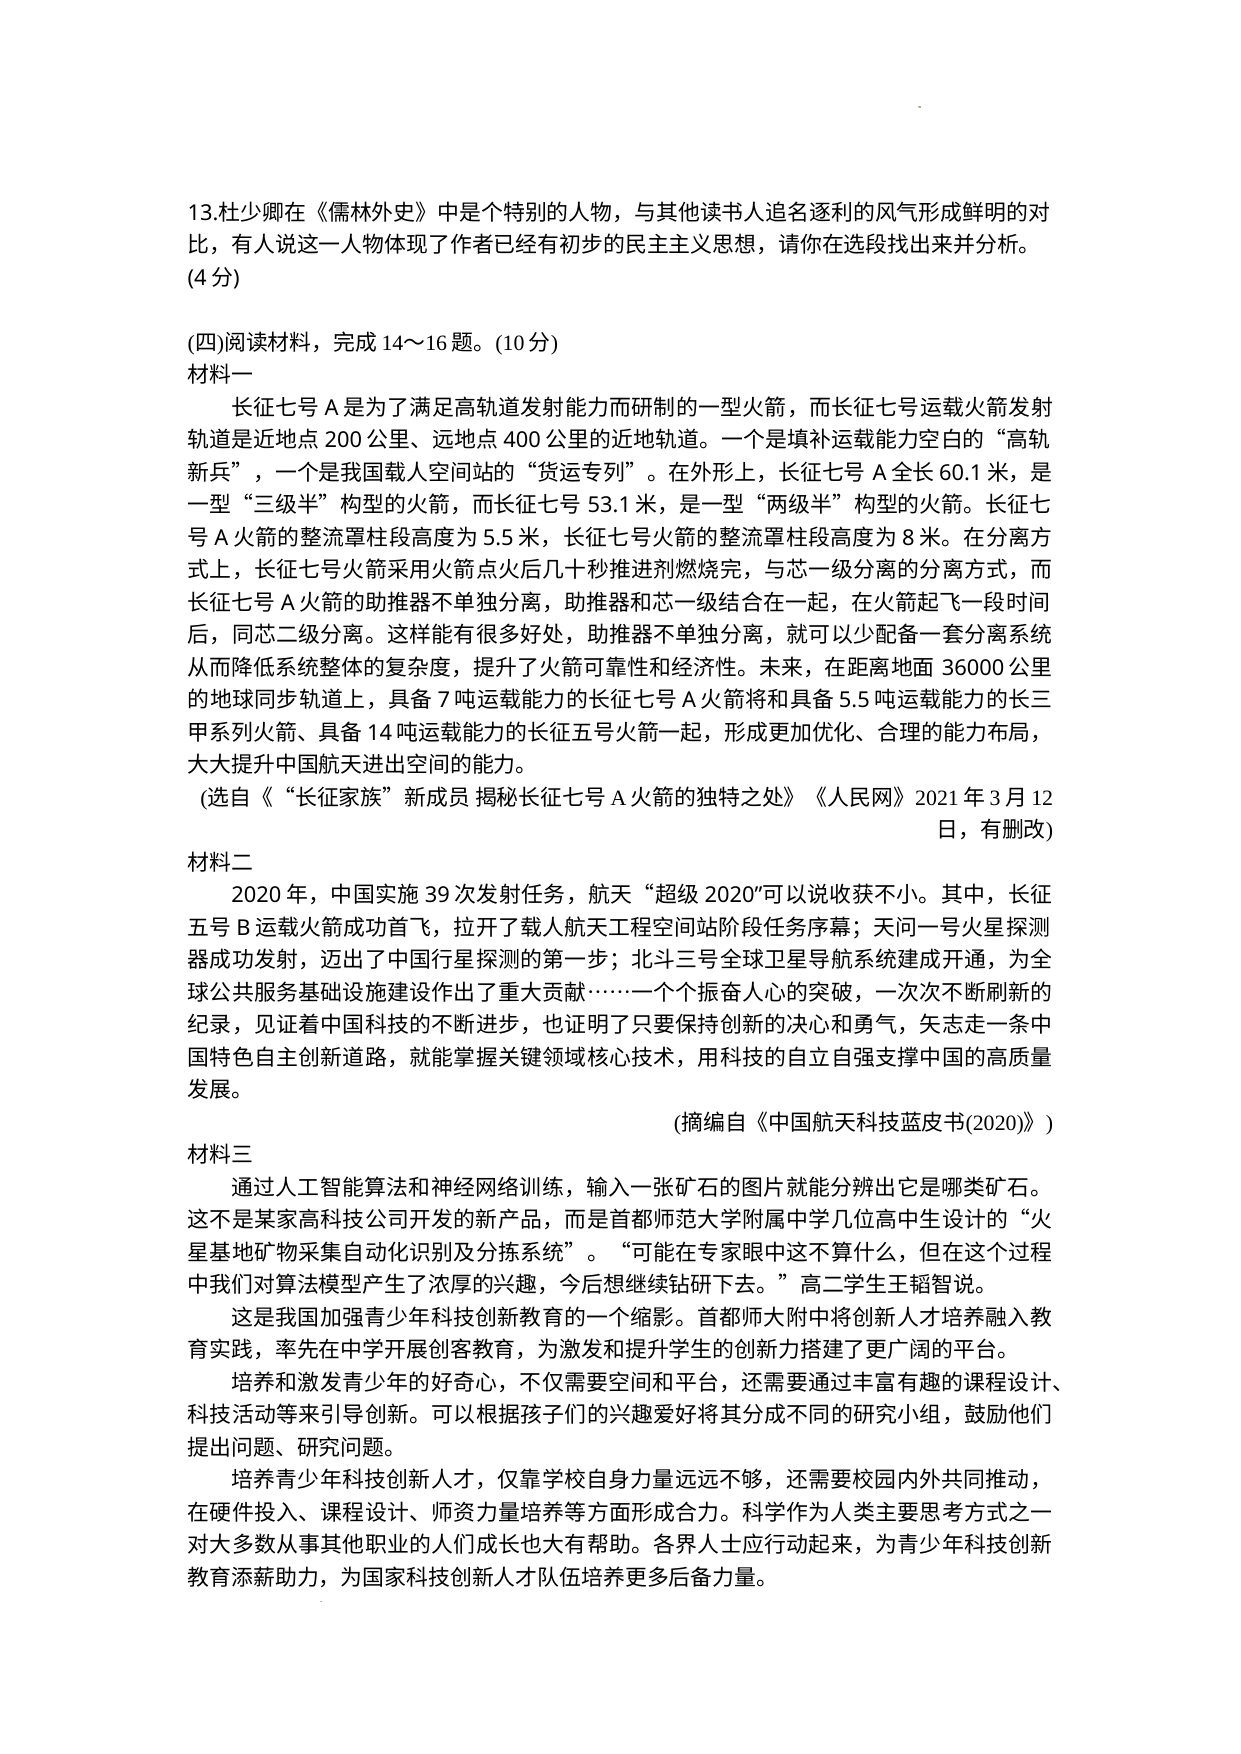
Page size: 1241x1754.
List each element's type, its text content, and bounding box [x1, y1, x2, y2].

text 材料三 [187, 1137, 1053, 1169]
text (摘编自《中国航天科技蓝皮书(2020)》) [187, 1104, 1053, 1137]
text 13.杜少卿在《儒林外史》中是个特别的人物，与其他读书人追名逐利的风气形成鲜明的对比，有人说这一人物体现了作者已经有初步的民主主义思想，请你在选段找出来并分析。(4分) [187, 194, 1053, 292]
text 培养青少年科技创新人才，仅靠学校自身力量远远不够，还需要校园内外共同推动，在硬件投入、课程设计、师资力量培养等方面形成合力。科学作为人类主要思考方式之一，对大多数从事其他职业的人们成长也大有帮助。各界人士应行动起来，为青少年科技创新教育添薪助力，为国家科技创新人才队伍培养更多后备力量。 [187, 1462, 1053, 1592]
text (四)阅读材料，完成14～16题。(10分) [187, 324, 1053, 357]
text (选自《“长征家族”新成员 揭秘长征七号A火箭的独特之处》《人民网》2021年3月12日，有删改) [187, 779, 1053, 844]
text 通过人工智能算法和神经网络训练，输入一张矿石的图片就能分辨出它是哪类矿石。这不是某家高科技公司开发的新产品，而是首都师范大学附属中学几位高中生设计的“火星基地矿物采集自动化识别及分拣系统”。“可能在专家眼中这不算什么，但在这个过程中我们对算法模型产生了浓厚的兴趣，今后想继续钻研下去。”高二学生王韬智说。 [187, 1169, 1053, 1299]
text 长征七号A是为了满足高轨道发射能力而研制的一型火箭，而长征七号运载火箭发射轨道是近地点200公里、远地点400公里的近地轨道。一个是填补运载能力空白的“高轨新兵”，一个是我国载人空间站的“货运专列”。在外形上，长征七号A全长60.1米，是一型“三级半”构型的火箭，而长征七号53.1米，是一型“两级半”构型的火箭。长征七号A火箭的整流罩柱段高度为5.5米，长征七号火箭的整流罩柱段高度为8米。在分离方式上，长征七号火箭采用火箭点火后几十秒推进剂燃烧完，与芯一级分离的分离方式，而长征七号A火箭的助推器不单独分离，助推器和芯一级结合在一起，在火箭起飞一段时间后，同芯二级分离。这样能有很多好处，助推器不单独分离，就可以少配备一套分离系统，从而降低系统整体的复杂度，提升了火箭可靠性和经济性。未来，在距离地面36000公里的地球同步轨道上，具备7吨运载能力的长征七号A火箭将和具备5.5吨运载能力的长三甲系列火箭、具备14吨运载能力的长征五号火箭一起，形成更加优化、合理的能力布局，大大提升中国航天进出空间的能力。 [187, 389, 1053, 779]
text 2020年，中国实施39次发射任务，航天“超级2020”可以说收获不小。其中，长征五号B运载火箭成功首飞，拉开了载人航天工程空间站阶段任务序幕；天问一号火星探测器成功发射，迈出了中国行星探测的第一步；北斗三号全球卫星导航系统建成开通，为全球公共服务基础设施建设作出了重大贡献……一个个振奋人心的突破，一次次不断刷新的纪录，见证着中国科技的不断进步，也证明了只要保持创新的决心和勇气，矢志走一条中国特色自主创新道路，就能掌握关键领域核心技术，用科技的自立自强支撑中国的高质量发展。 [187, 877, 1053, 1104]
text 材料二 [187, 844, 1053, 877]
text 这是我国加强青少年科技创新教育的一个缩影。首都师大附中将创新人才培养融入教育实践，率先在中学开展创客教育，为激发和提升学生的创新力搭建了更广阔的平台。 [187, 1299, 1053, 1364]
text 材料一 [187, 357, 1053, 389]
text 培养和激发青少年的好奇心，不仅需要空间和平台，还需要通过丰富有趣的课程设计、科技活动等来引导创新。可以根据孩子们的兴趣爱好将其分成不同的研究小组，鼓励他们提出问题、研究问题。 [187, 1364, 1053, 1462]
